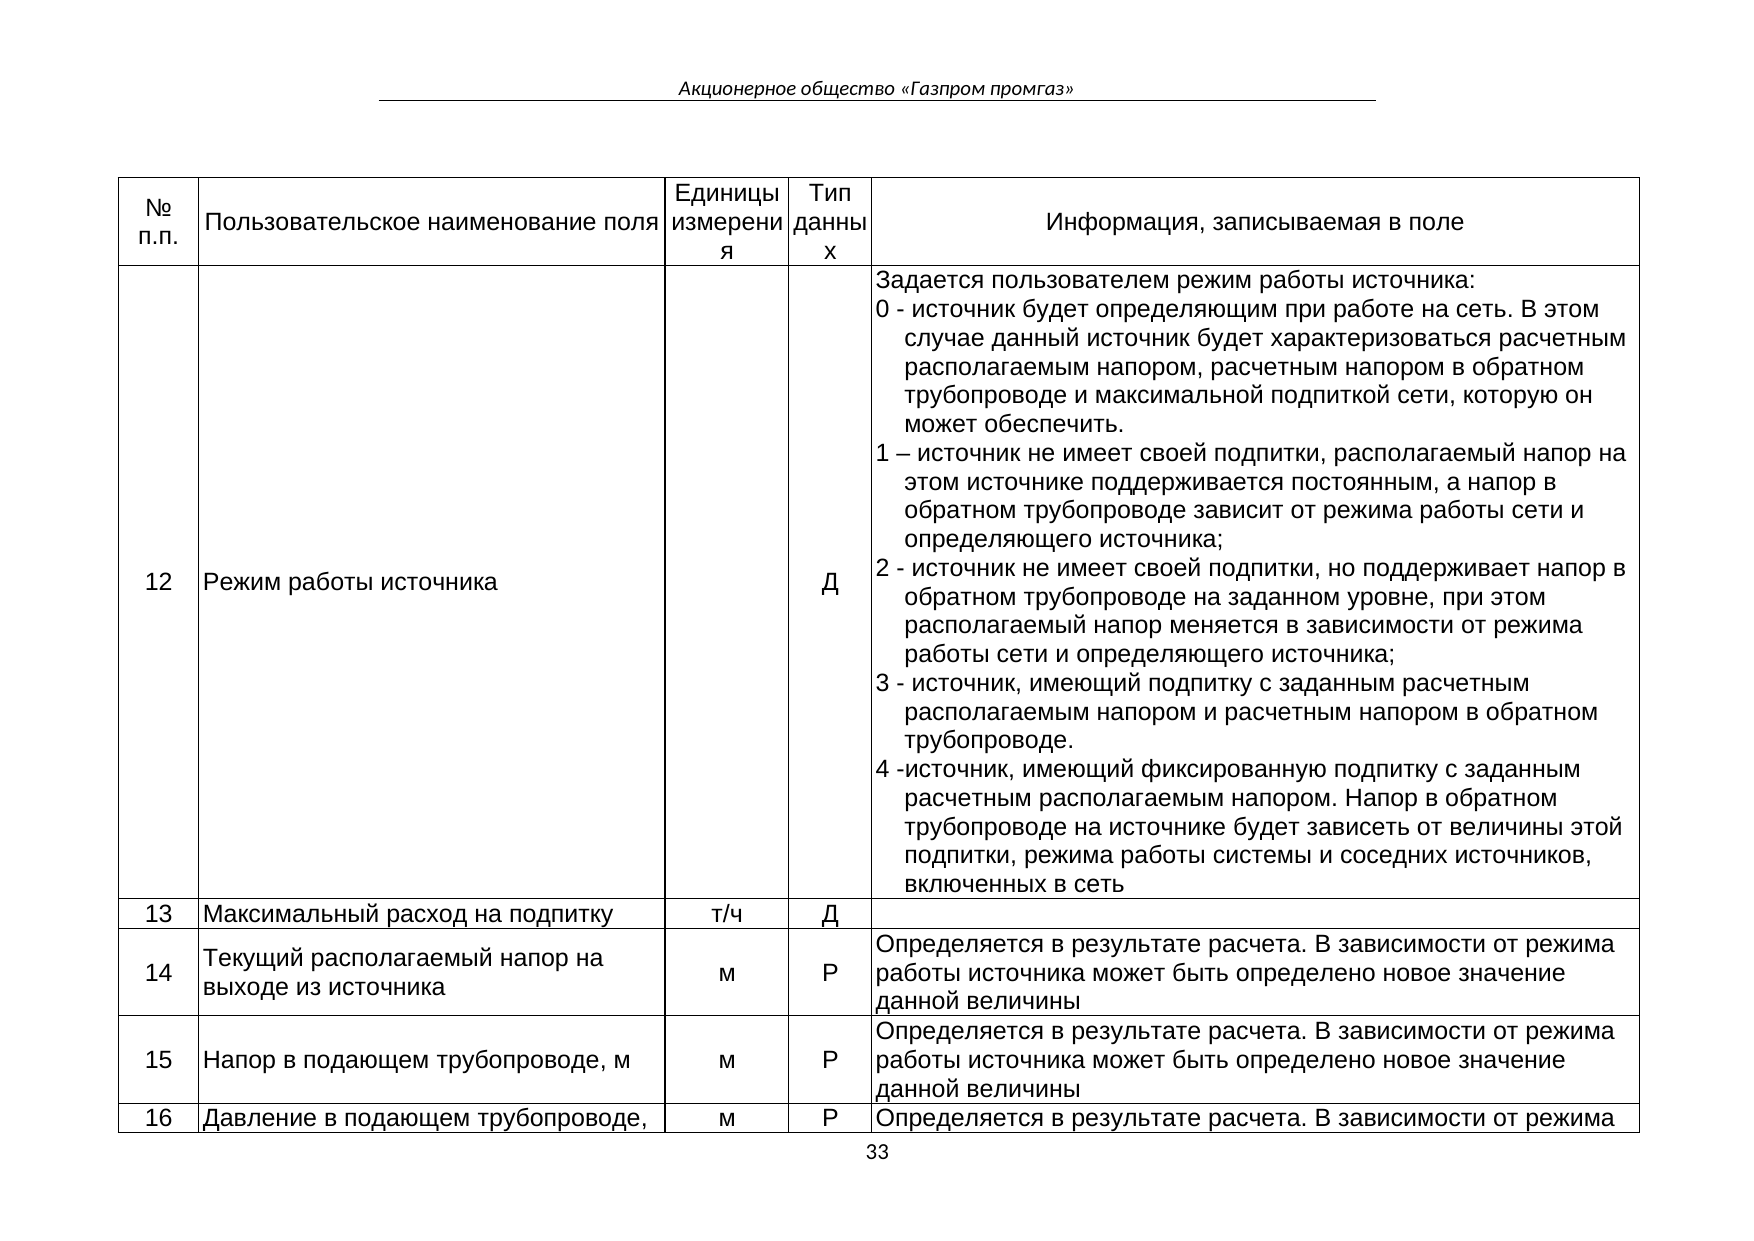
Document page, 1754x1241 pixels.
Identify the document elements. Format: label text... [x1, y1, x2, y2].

table_cell Д [789, 266, 871, 898]
table_cell Давление в подающем трубопроводе, м [199, 1104, 664, 1132]
table_cell Определяется в результате расчета. В зависимости от режима работы источника может быть определено новое значение данной величины [872, 1016, 1639, 1102]
table_cell м [666, 1016, 788, 1102]
table_cell Р [789, 1104, 871, 1132]
table_cell [666, 266, 788, 898]
table_header № п.п. [119, 178, 198, 264]
table_cell Напор в подающем трубопроводе, м [199, 1016, 664, 1102]
table_cell т/ч [666, 899, 788, 928]
table_cell Д [789, 899, 871, 928]
table_cell 16 [119, 1104, 198, 1132]
table_cell Определяется в результате расчета. В зависимости от режима работы источника может быть определено новое значение данной величины [872, 929, 1639, 1015]
table_cell 13 [119, 899, 198, 928]
table_cell м [666, 1104, 788, 1132]
table_header Единицы измерения [666, 178, 788, 264]
table_header Пользовательское наименование поля [199, 178, 664, 264]
table_cell Текущий располагаемый напор на выходе из источника [199, 929, 664, 1015]
table_cell Р [789, 1016, 871, 1102]
table_header Тип данных [789, 178, 871, 264]
table_cell Р [789, 929, 871, 1015]
table_cell Режим работы источника [199, 266, 664, 898]
table_cell [872, 899, 1639, 928]
table_cell 14 [119, 929, 198, 1015]
table_header Информация, записываемая в поле [872, 178, 1639, 264]
table_cell м [666, 929, 788, 1015]
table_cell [872, 1104, 1639, 1132]
table_cell Максимальный расход на подпитку [199, 899, 664, 928]
table_cell Задается пользователем режим работы источника: 0 - источник будет определяющим при работе на сеть. В этом случае данный источник будет характеризоваться расчетным располагаемым напором, расчетным напором в обратном трубопроводе и максимальной подпиткой сети, которую он может обеспечить. 1 – источник не имеет своей подпитки, располагаемый напор на этом источнике поддерживается постоянным, а напор в обратном трубопроводе зависит от режима работы сети и определяющего источника; 2 - источник не имеет своей подпитки, но поддерживает напор в обратном трубопроводе на заданном уровне, при этом располагаемый напор меняется в зависимости от режима работы сети и определяющего источника; 3 - источник, имеющий подпитку с заданным расчетным располагаемым напором и расчетным напором в обратном трубопроводе. 4 -источник, имеющий фиксированную подпитку с заданным расчетным располагаемым напором. Напор в обратном трубопроводе на источнике будет зависеть от величины этой подпитки, режима работы системы и соседних источников, включенных в сеть [872, 266, 1639, 898]
table_cell 12 [119, 266, 198, 898]
table_cell 15 [119, 1016, 198, 1102]
